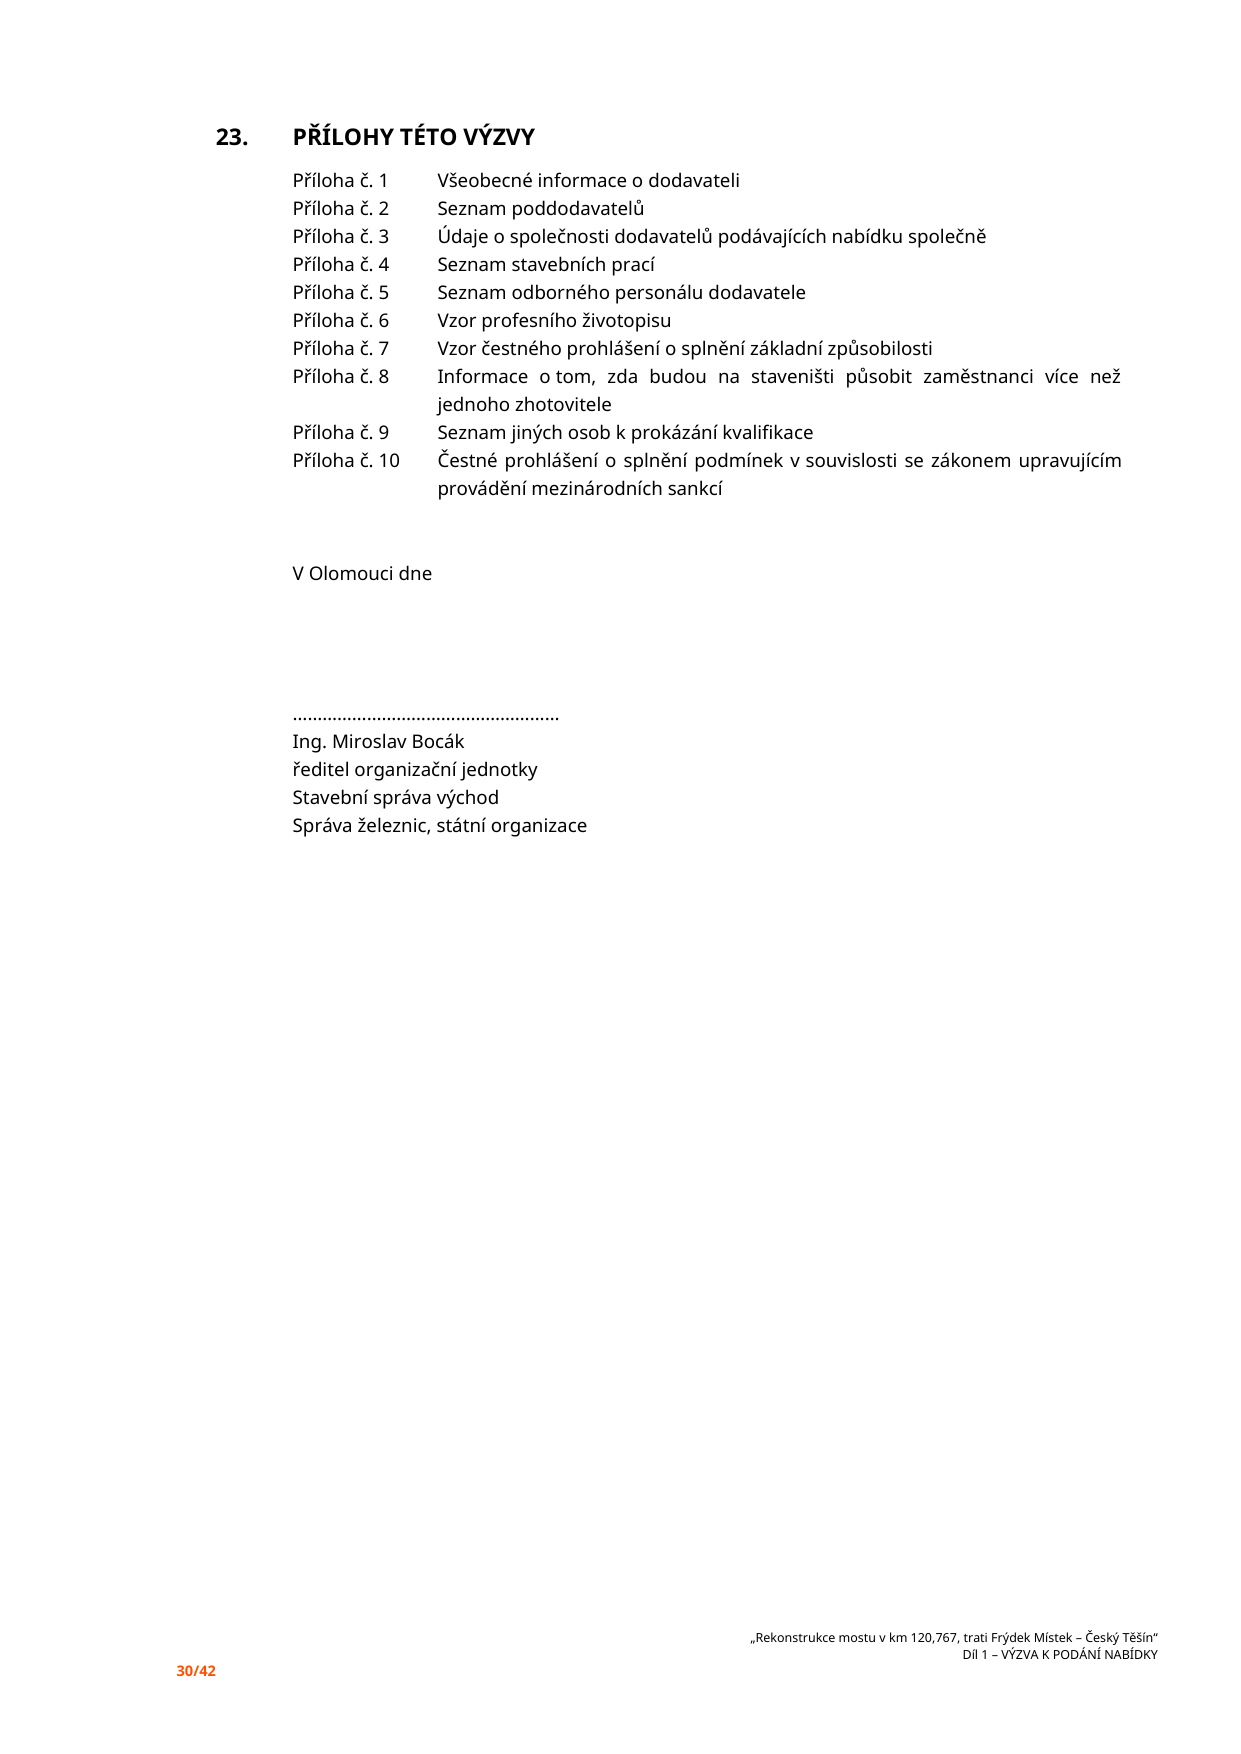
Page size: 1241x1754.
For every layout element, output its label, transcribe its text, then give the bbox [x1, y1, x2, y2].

text Příloha č. 9 Seznam jiných osob k prokázání kvalifikace [292, 420, 1122, 445]
text V Olomouci dne [292, 560, 1122, 585]
text Správa železnic, státní organizace [292, 812, 1122, 837]
text Příloha č. 4 Seznam stavebních prací [292, 252, 1122, 277]
text ……………………………………………… [292, 700, 1122, 725]
text Příloha č. 6 Vzor profesního životopisu [292, 308, 1122, 333]
text Příloha č. 1 Všeobecné informace o dodavateli [292, 167, 1122, 193]
text PŘÍLOHY TÉTO VÝZVY [216, 121, 1122, 152]
text Ing. Miroslav Bocák [292, 728, 1122, 753]
text Příloha č. 5 Seznam odborného personálu dodavatele [292, 279, 1122, 305]
text Příloha č. 3 Údaje o společnosti dodavatelů podávajících nabídku společně [292, 223, 1122, 249]
text Příloha č. 8 Informace o tom, zda budou na staveništi působit zaměstnanci více než jednoho zhotovitele [292, 364, 1122, 417]
text Příloha č. 7 Vzor čestného prohlášení o splnění základní způsobilosti [292, 336, 1122, 361]
text Příloha č. 2 Seznam poddodavatelů [292, 196, 1122, 221]
text Příloha č. 10 Čestné prohlášení o splnění podmínek v souvislosti se zákonem upravujícím provádění mezinárodních sankcí [292, 448, 1122, 501]
text ředitel organizační jednotky [292, 756, 1122, 781]
text Stavební správa východ [292, 784, 1122, 809]
